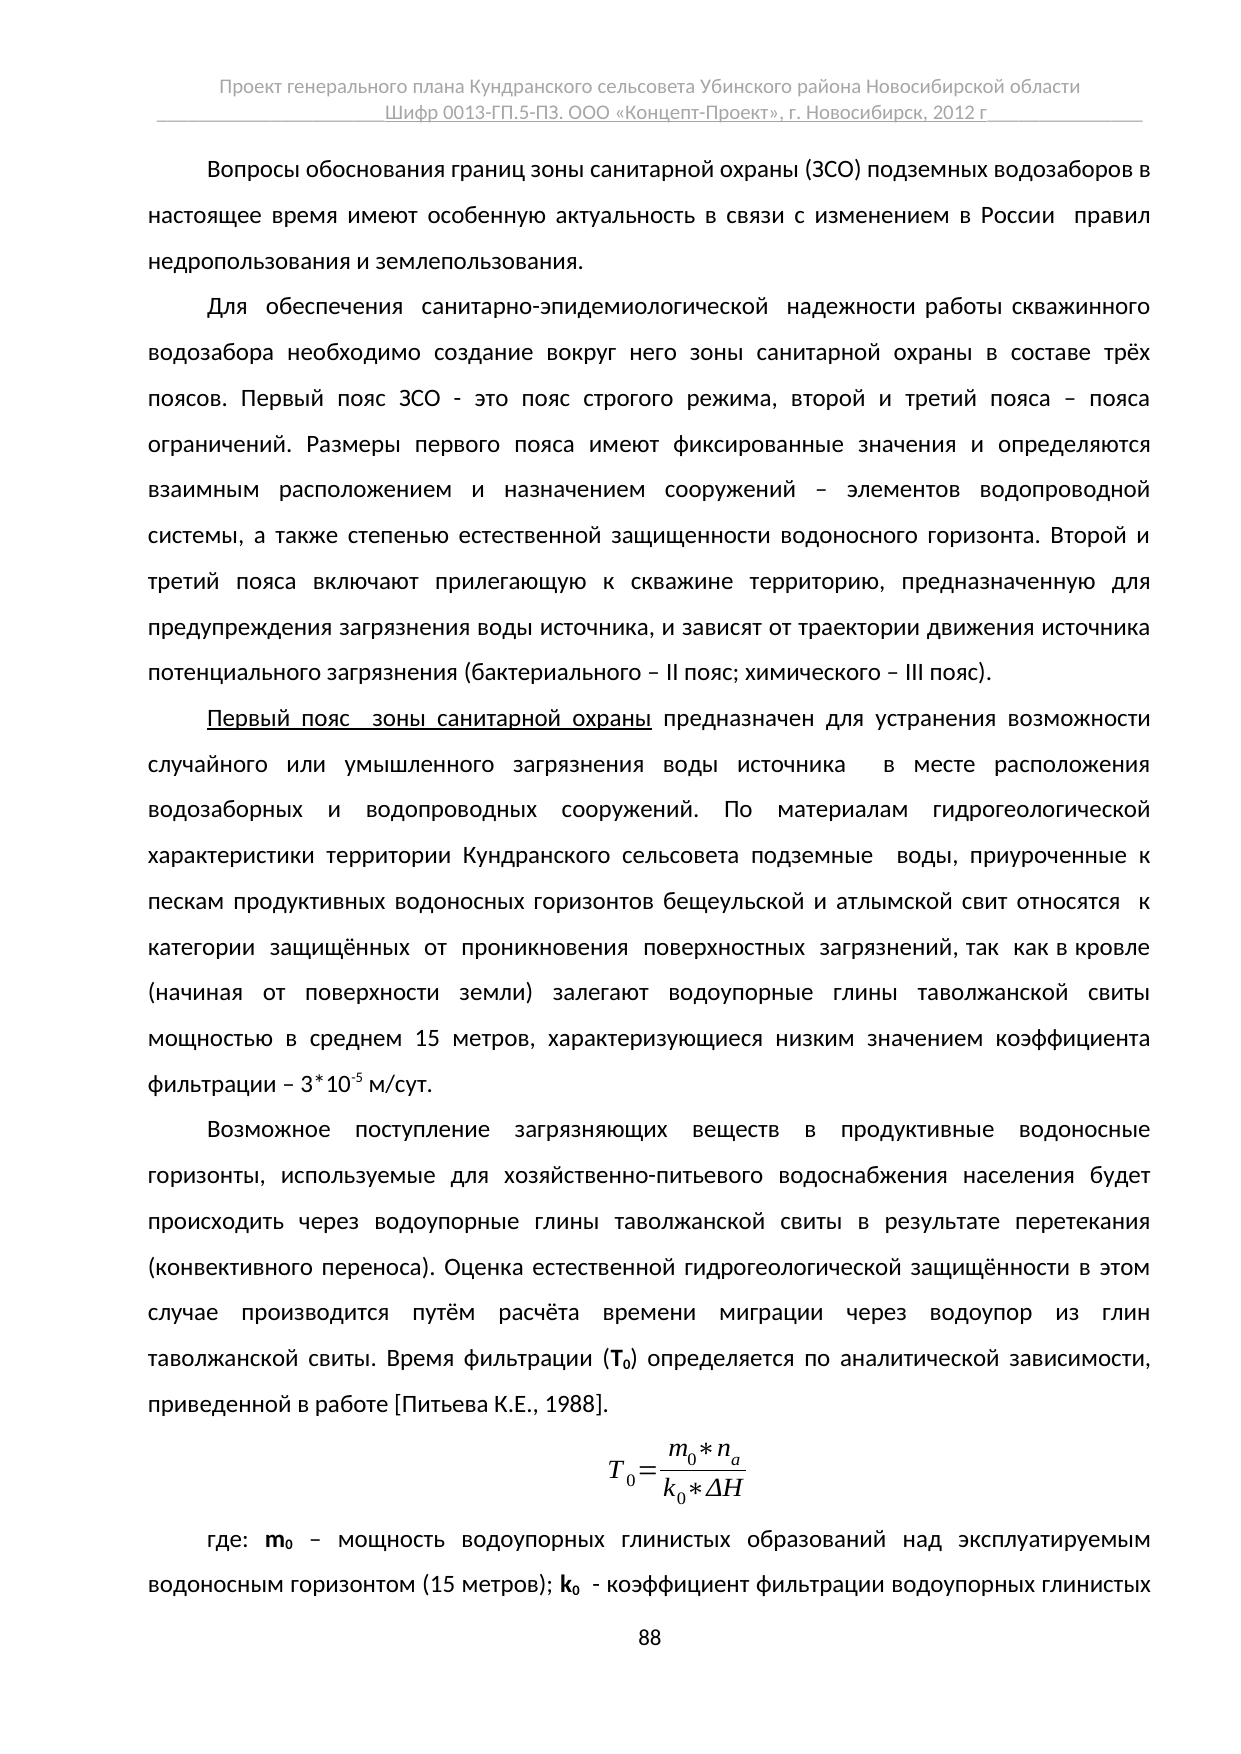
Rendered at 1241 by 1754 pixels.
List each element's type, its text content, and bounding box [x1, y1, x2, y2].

text Возможное поступление загрязняющих веществ в продуктивные водоносные горизонты, используемые для хозяйственно-питьевого водоснабжения населения будет происходить через водоупорные глины таволжанской свиты в результате перетекания (конвективного переноса). Оценка естественной гидрогеологической защищённости в этом случае производится путём расчёта времени миграции через водоупор из глин таволжанской свиты. Время фильтрации (Т0) определяется по аналитической зависимости, приведенной в работе [Питьева К.Е., 1988]. [148, 1114, 1152, 1418]
text Вопросы обоснования границ зоны санитарной охраны (ЗСО) подземных водозаборов в настоящее время имеют особенную актуальность в связи с изменением в России правил недропользования и землепользования. [148, 153, 1152, 275]
text Первый пояс зоны санитарной охраны предназначен для устранения возможности случайного или умышленного загрязнения воды источника в месте расположения водозаборных и водопроводных сооружений. По материалам гидрогеологической характеристики территории Кундранского сельсовета подземные воды, приуроченные к пескам продуктивных водоносных горизонтов бещеульской и атлымской свит относятся к категории защищённых от проникновения поверхностных загрязнений, так как в кровле (начиная от поверхности земли) залегают водоупорные глины таволжанской свиты мощностью в среднем 15 метров, характеризующиеся низким значением коэффициента фильтрации – 3*10-5 м/сут. [148, 702, 1152, 1098]
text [148, 1523, 1152, 1599]
text Для обеспечения санитарно-эпидемиологической надежности работы скважинного водозабора необходимо создание вокруг него зоны санитарной охраны в составе трёх поясов. Первый пояс ЗСО - это пояс строгого режима, второй и третий пояса – пояса ограничений. Размеры первого пояса имеют фиксированные значения и определяются взаимным расположением и назначением сооружений – элементов водопроводной системы, а также степенью естественной защищенности водоносного горизонта. Второй и третий пояса включают прилегающую к скважине территорию, предназначенную для предупреждения загрязнения воды источника, и зависят от траектории движения источника потенциального загрязнения (бактериального – II пояс; химического – III пояс). [148, 291, 1152, 687]
